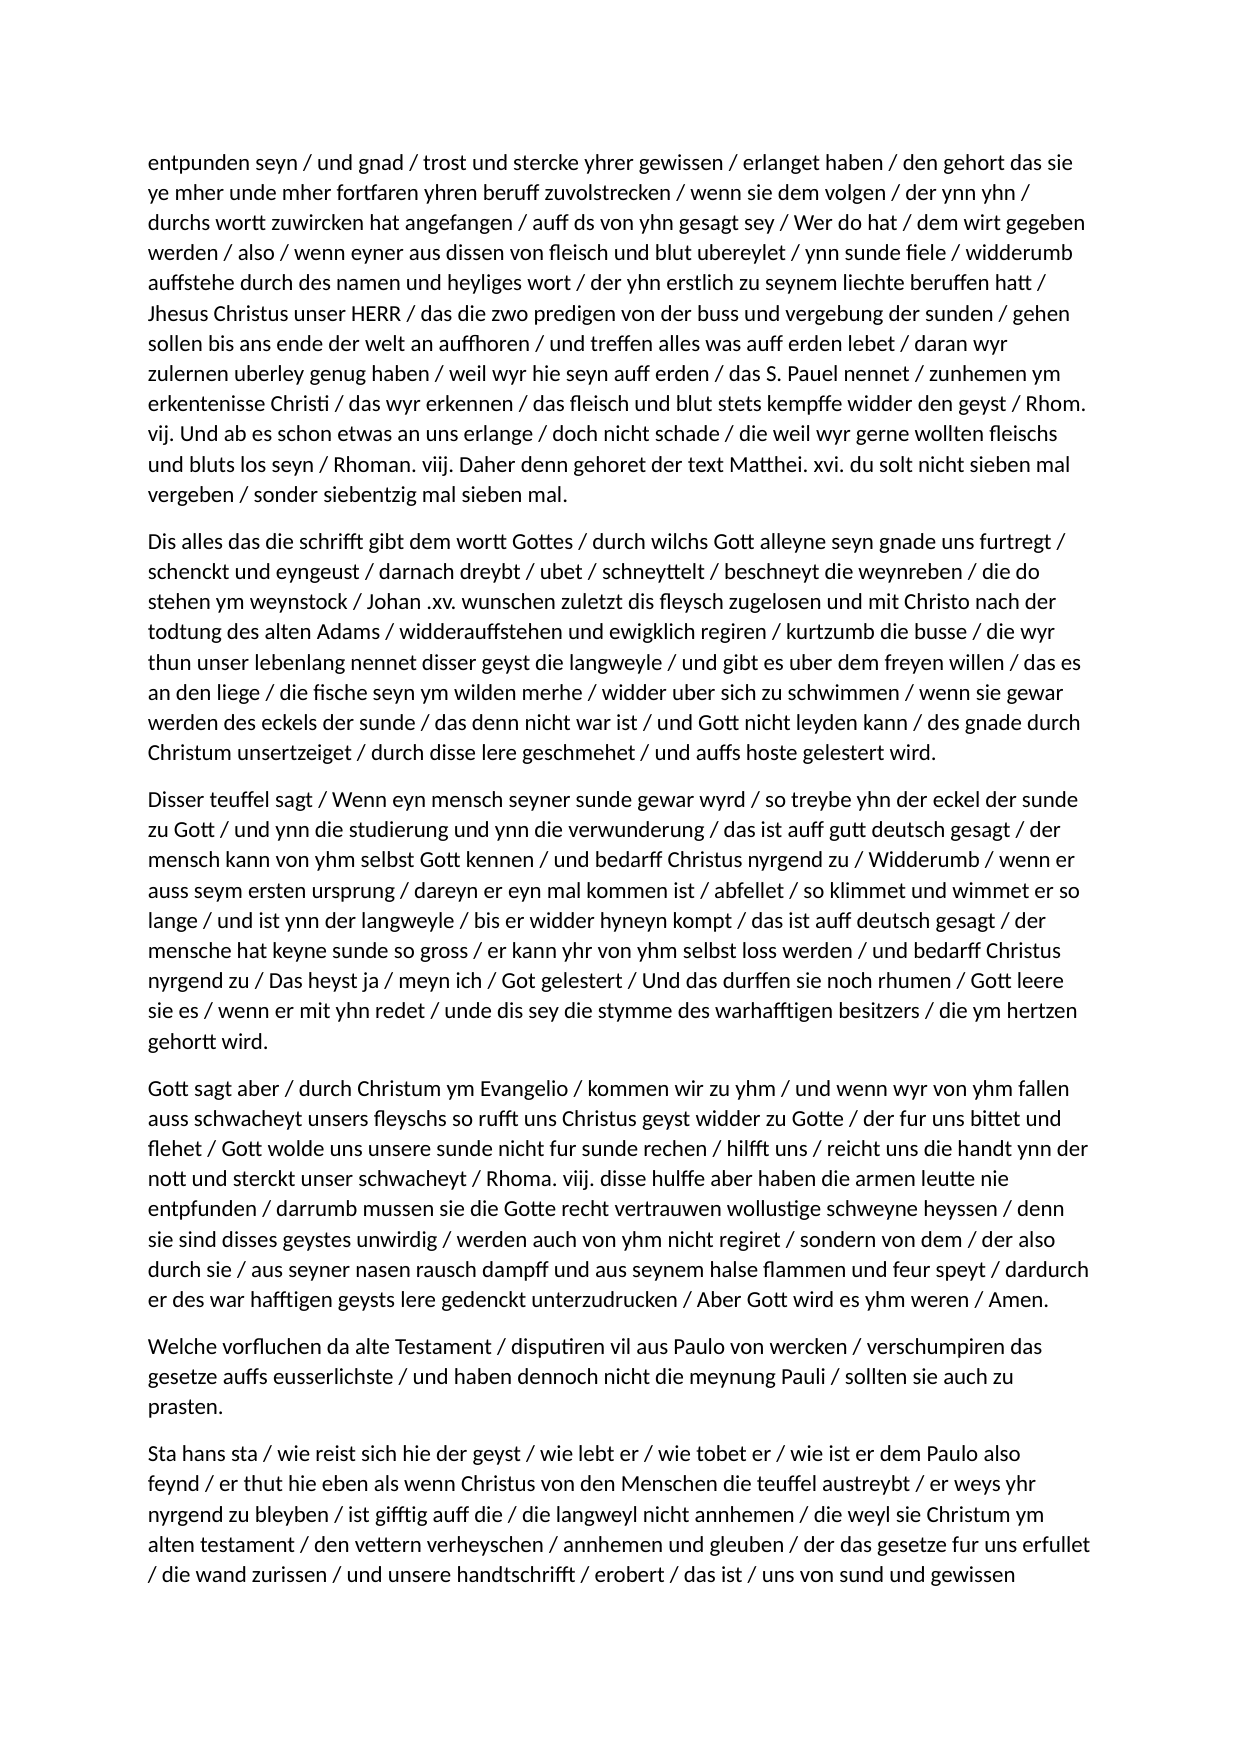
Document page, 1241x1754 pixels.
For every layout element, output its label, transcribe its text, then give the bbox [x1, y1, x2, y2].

text Disser teuffel sagt / Wenn eyn mensch seyner sunde gewar wyrd / so treybe yhn der eckel der sunde zu Gott / und ynn die studierung und ynn die verwunderung / das ist auff gutt deutsch gesagt / der mensch kann von yhm selbst Gott kennen / und bedarff Christus nyrgend zu / Widderumb / wenn er auss seym ersten ursprung / dareyn er eyn mal kommen ist / abfellet / so klimmet und wimmet er so lange / und ist ynn der langweyle / bis er widder hyneyn kompt / das ist auff deutsch gesagt / der mensche hat keyne sunde so gross / er kann yhr von yhm selbst loss werden / und bedarff Christus nyrgend zu / Das heyst ja / meyn ich / Got gelestert / Und das durffen sie noch rhumen / Gott leere sie es / wenn er mit yhn redet / unde dis sey die stymme des warhafftigen besitzers / die ym hertzen gehortt wird. [148, 785, 1093, 1055]
text Welche vorfluchen da alte Testament / disputiren vil aus Paulo von wercken / verschumpiren das gesetze auffs eusserlichste / und haben dennoch nicht die meynung Pauli / sollten sie auch zu prasten. [148, 1332, 1093, 1420]
text Gott sagt aber / durch Christum ym Evangelio / kommen wir zu yhm / und wenn wyr von yhm fallen auss schwacheyt unsers fleyschs so rufft uns Christus geyst widder zu Gotte / der fur uns bittet und flehet / Gott wolde uns unsere sunde nicht fur sunde rechen / hilfft uns / reicht uns die handt ynn der nott und sterckt unser schwacheyt / Rhoma. viij. disse hulffe aber haben die armen leutte nie entpfunden / darrumb mussen sie die Gotte recht vertrauwen wollustige schweyne heyssen / denn sie sind disses geystes unwirdig / werden auch von yhm nicht regiret / sondern von dem / der also durch sie / aus seyner nasen rausch dampff und aus seynem halse flammen und feur speyt / dardurch er des war hafftigen geysts lere gedenckt unterzudrucken / Aber Gott wird es yhm weren / Amen. [148, 1074, 1093, 1313]
text Dis alles das die schrifft gibt dem wortt Gottes / durch wilchs Gott alleyne seyn gnade uns furtregt / schenckt und eyngeust / darnach dreybt / ubet / schneyttelt / beschneyt die weynreben / die do stehen ym weynstock / Johan .xv. wunschen zuletzt dis fleysch zugelosen und mit Christo nach der todtung des alten Adams / widderauffstehen und ewigklich regiren / kurtzumb die busse / die wyr thun unser lebenlang nennet disser geyst die langweyle / und gibt es uber dem freyen willen / das es an den liege / die fische seyn ym wilden merhe / widder uber sich zu schwimmen / wenn sie gewar werden des eckels der sunde / das denn nicht war ist / und Gott nicht leyden kann / des gnade durch Christum unsertzeiget / durch disse lere geschmehet / und auffs hoste gelestert wird. [148, 527, 1093, 766]
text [148, 1439, 1093, 1588]
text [148, 148, 1093, 508]
